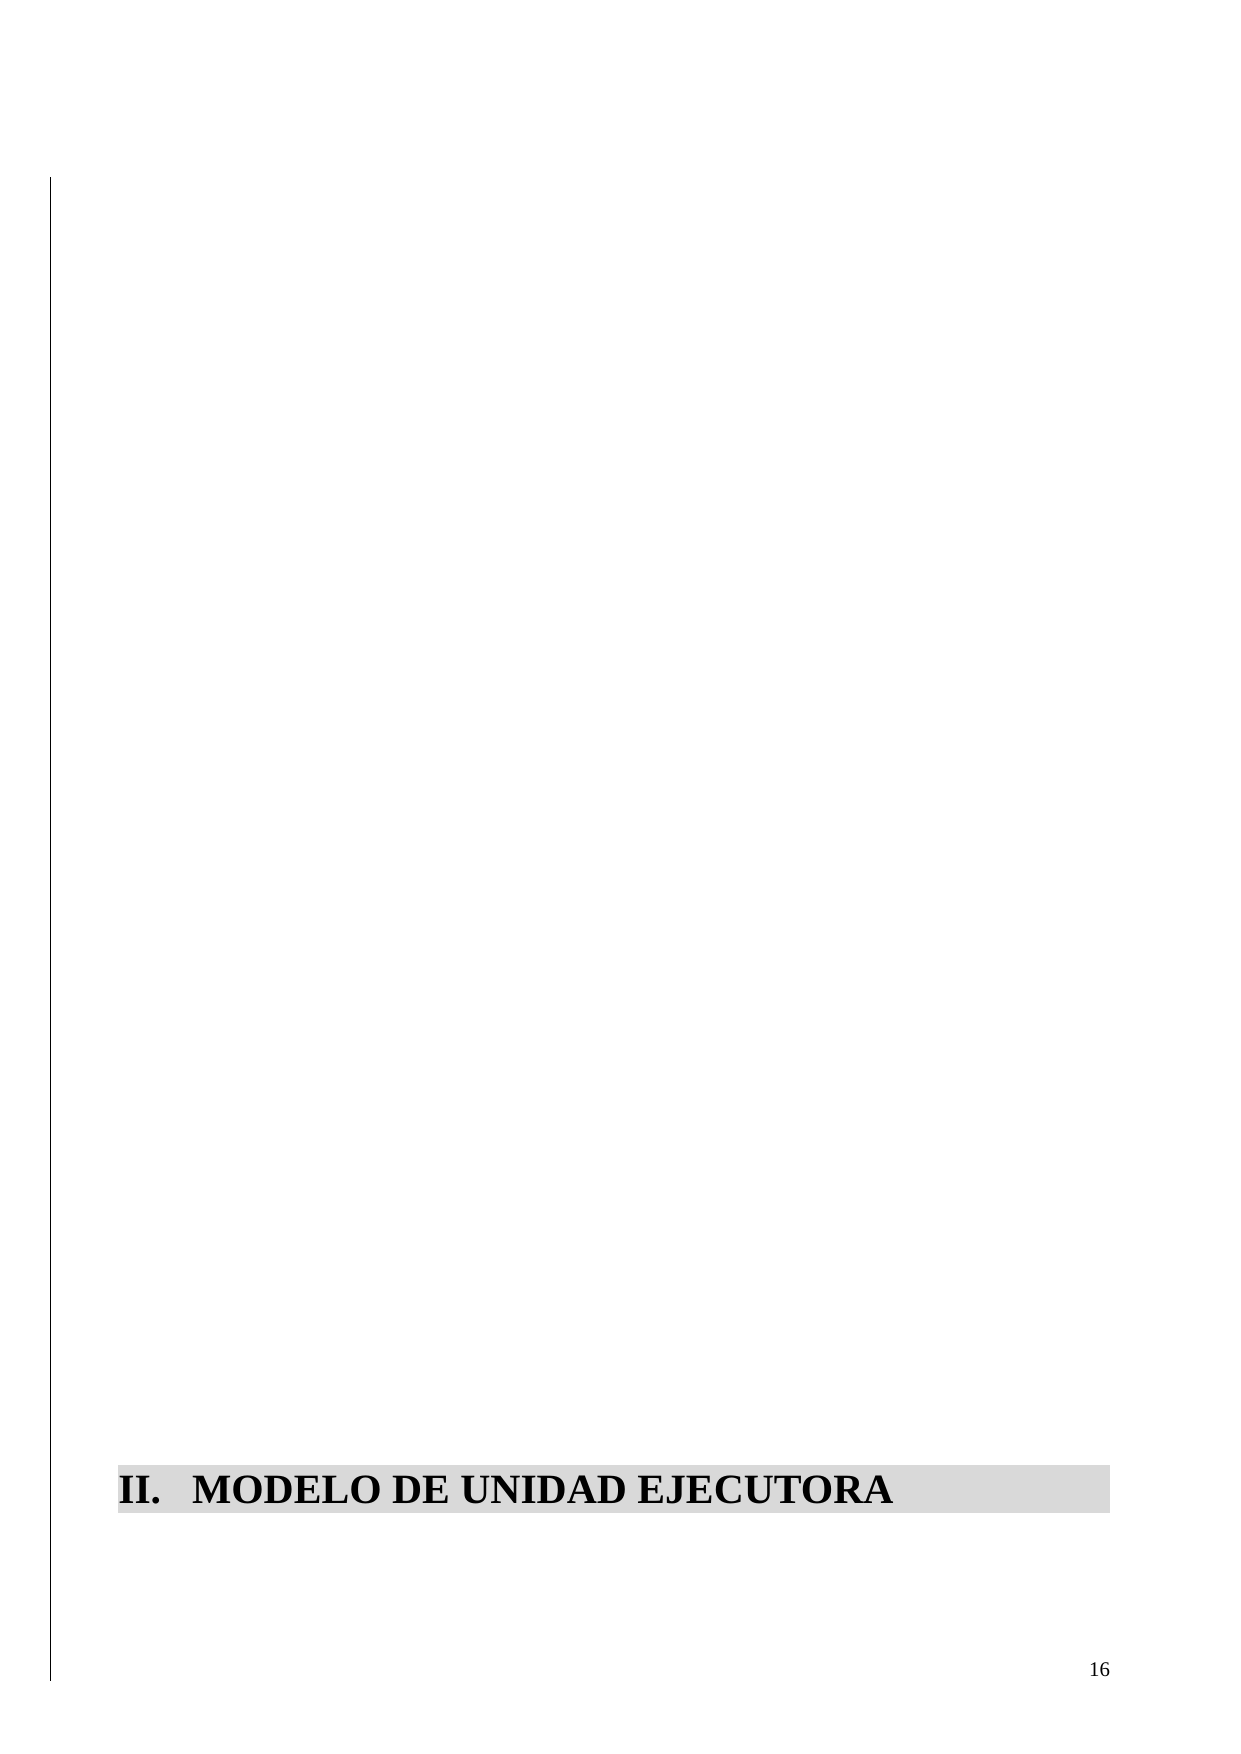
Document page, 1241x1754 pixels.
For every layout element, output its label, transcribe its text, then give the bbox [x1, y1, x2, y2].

title MODELO DE UNIDAD EJECUTORA [118, 1465, 1110, 1513]
